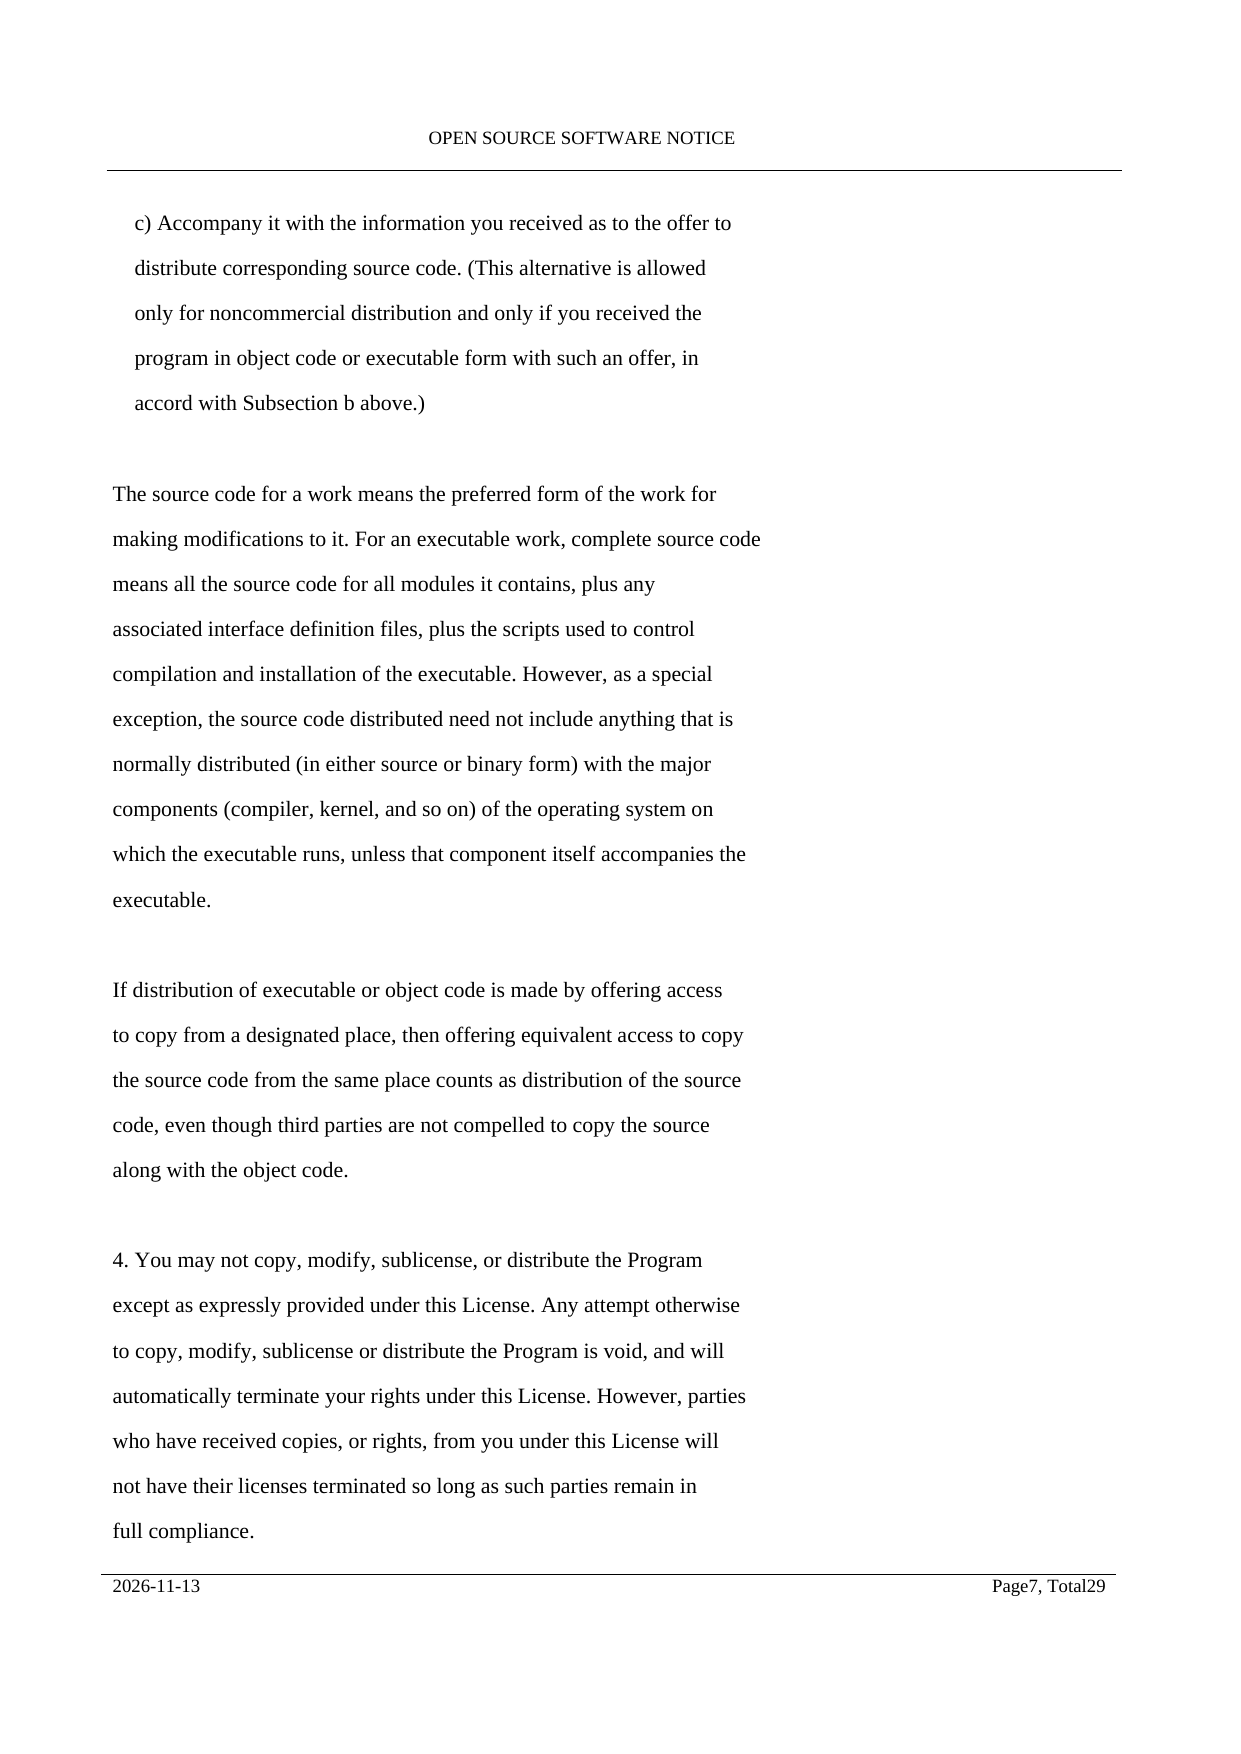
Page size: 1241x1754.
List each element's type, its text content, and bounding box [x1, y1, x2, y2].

text program in object code or executable form with such an offer, in [112, 342, 1128, 374]
text along with the object code. [112, 1153, 1128, 1186]
text to copy from a designated place, then offering equivalent access to copy [112, 1018, 1128, 1051]
text to copy, modify, sublicense or distribute the Program is void, and will [112, 1334, 1128, 1366]
text 4. You may not copy, modify, sublicense, or distribute the Program [112, 1244, 1128, 1276]
text associated interface definition files, plus the scripts used to control [112, 612, 1128, 645]
text accord with Subsection b above.) [112, 387, 1128, 419]
text means all the source code for all modules it contains, plus any [112, 567, 1128, 600]
text c) Accompany it with the information you received as to the offer to [112, 206, 1128, 239]
text components (compiler, kernel, and so on) of the operating system on [112, 793, 1128, 825]
text not have their licenses terminated so long as such parties remain in [112, 1469, 1128, 1502]
text The source code for a work means the preferred form of the work for [112, 477, 1128, 509]
text full compliance. [112, 1514, 1128, 1547]
text who have received copies, or rights, from you under this License will [112, 1424, 1128, 1457]
text the source code from the same place counts as distribution of the source [112, 1063, 1128, 1096]
text normally distributed (in either source or binary form) with the major [112, 748, 1128, 780]
text which the executable runs, unless that component itself accompanies the [112, 838, 1128, 870]
text automatically terminate your rights under this License. However, parties [112, 1379, 1128, 1412]
text only for noncommercial distribution and only if you received the [112, 297, 1128, 329]
text code, even though third parties are not compelled to copy the source [112, 1108, 1128, 1141]
text making modifications to it. For an executable work, complete source code [112, 522, 1128, 554]
text executable. [112, 883, 1128, 915]
text distribute corresponding source code. (This alternative is allowed [112, 251, 1128, 284]
text If distribution of executable or object code is made by offering access [112, 973, 1128, 1006]
text exception, the source code distributed need not include anything that is [112, 702, 1128, 735]
text compilation and installation of the executable. However, as a special [112, 657, 1128, 690]
text except as expressly provided under this License. Any attempt otherwise [112, 1289, 1128, 1321]
